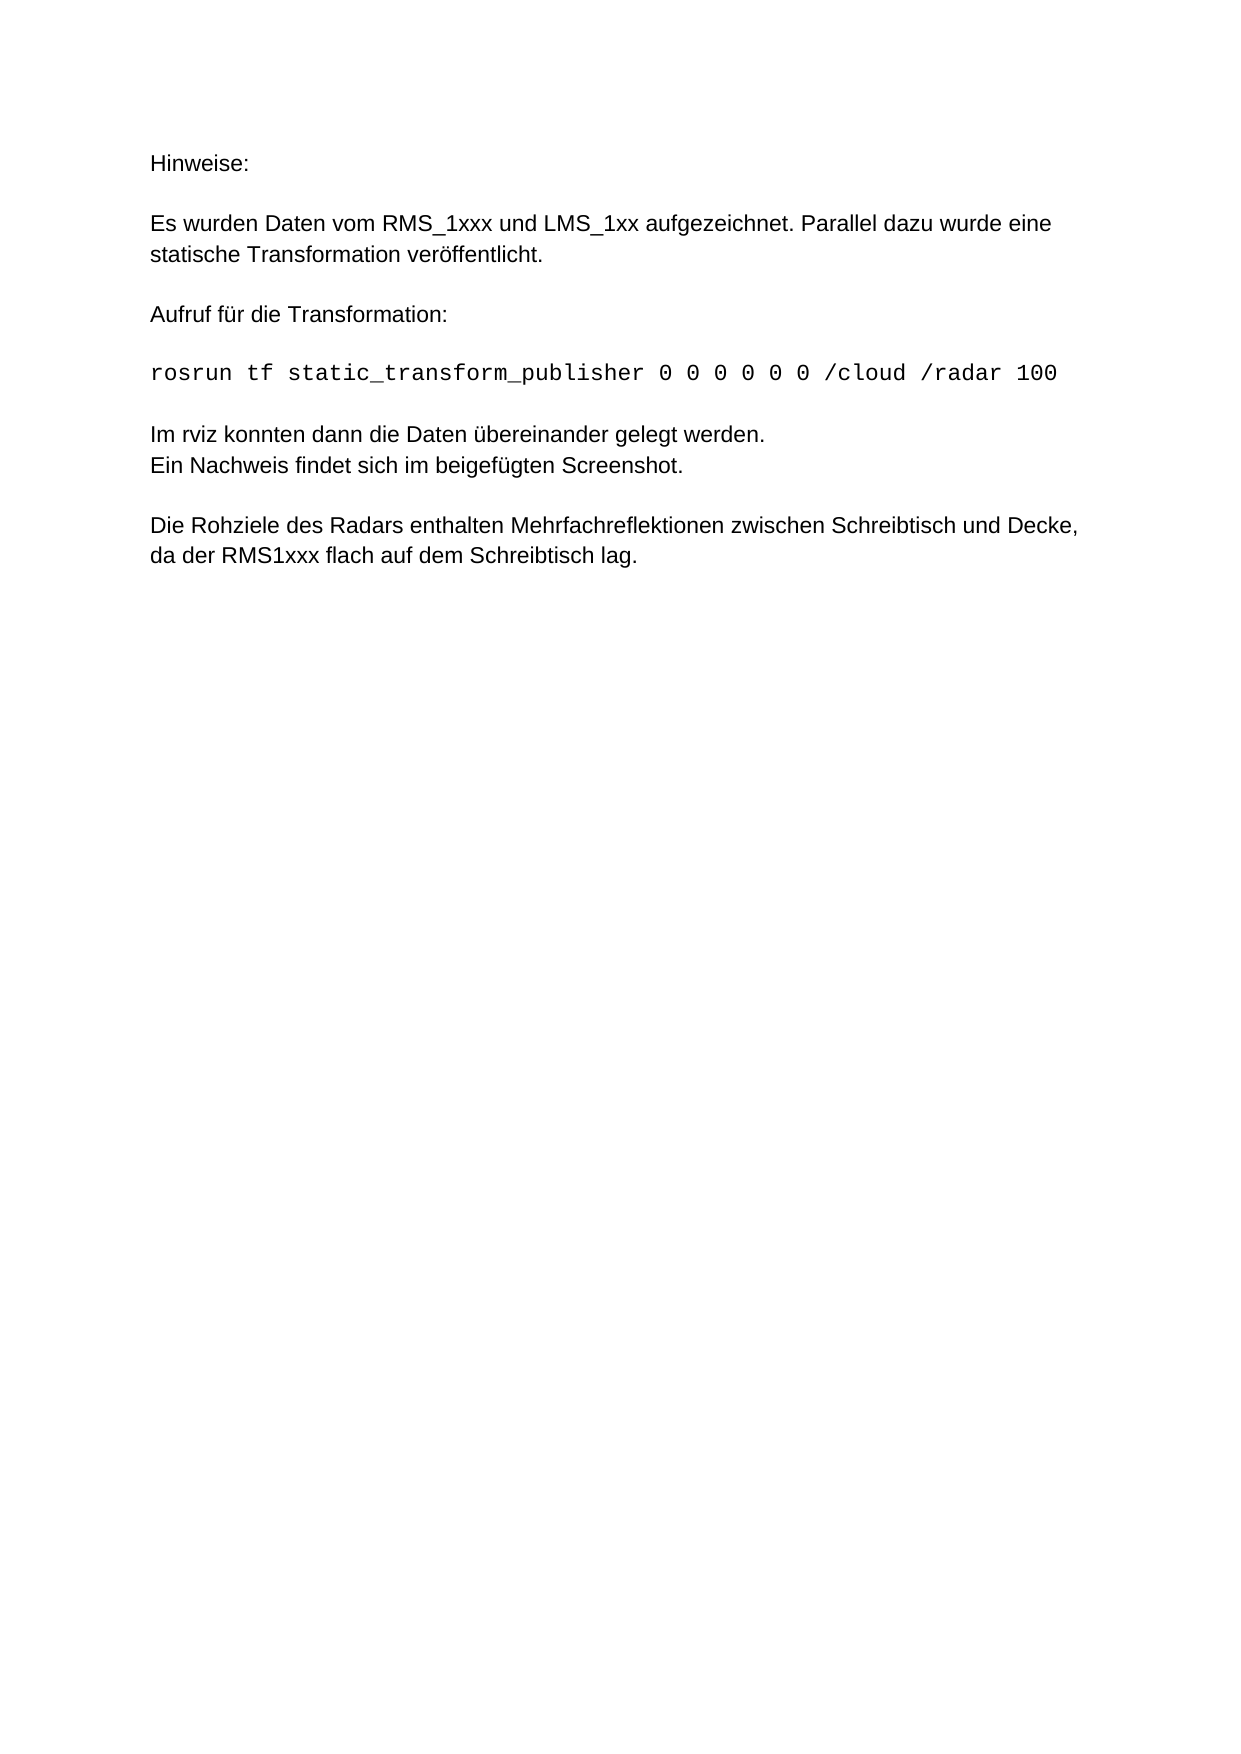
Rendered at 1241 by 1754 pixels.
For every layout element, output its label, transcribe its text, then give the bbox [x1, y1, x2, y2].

text Ein Nachweis findet sich im beigefügten Screenshot. [150, 452, 1090, 478]
text Aufruf für die Transformation: [150, 301, 1090, 327]
text Es wurden Daten vom RMS_1xxx und LMS_1xx aufgezeichnet. Parallel dazu wurde eine statische Transformation veröffentlicht. [150, 210, 1090, 267]
text Hinweise: [150, 150, 1090, 176]
text Im rviz konnten dann die Daten übereinander gelegt werden. [150, 421, 1090, 448]
text rosrun tf static_transform_publisher 0 0 0 0 0 0 /cloud /radar 100 [150, 361, 1090, 387]
text Die Rohziele des Radars enthalten Mehrfachreflektionen zwischen Schreibtisch und Decke, da der RMS1xxx flach auf dem Schreibtisch lag. [150, 512, 1090, 569]
